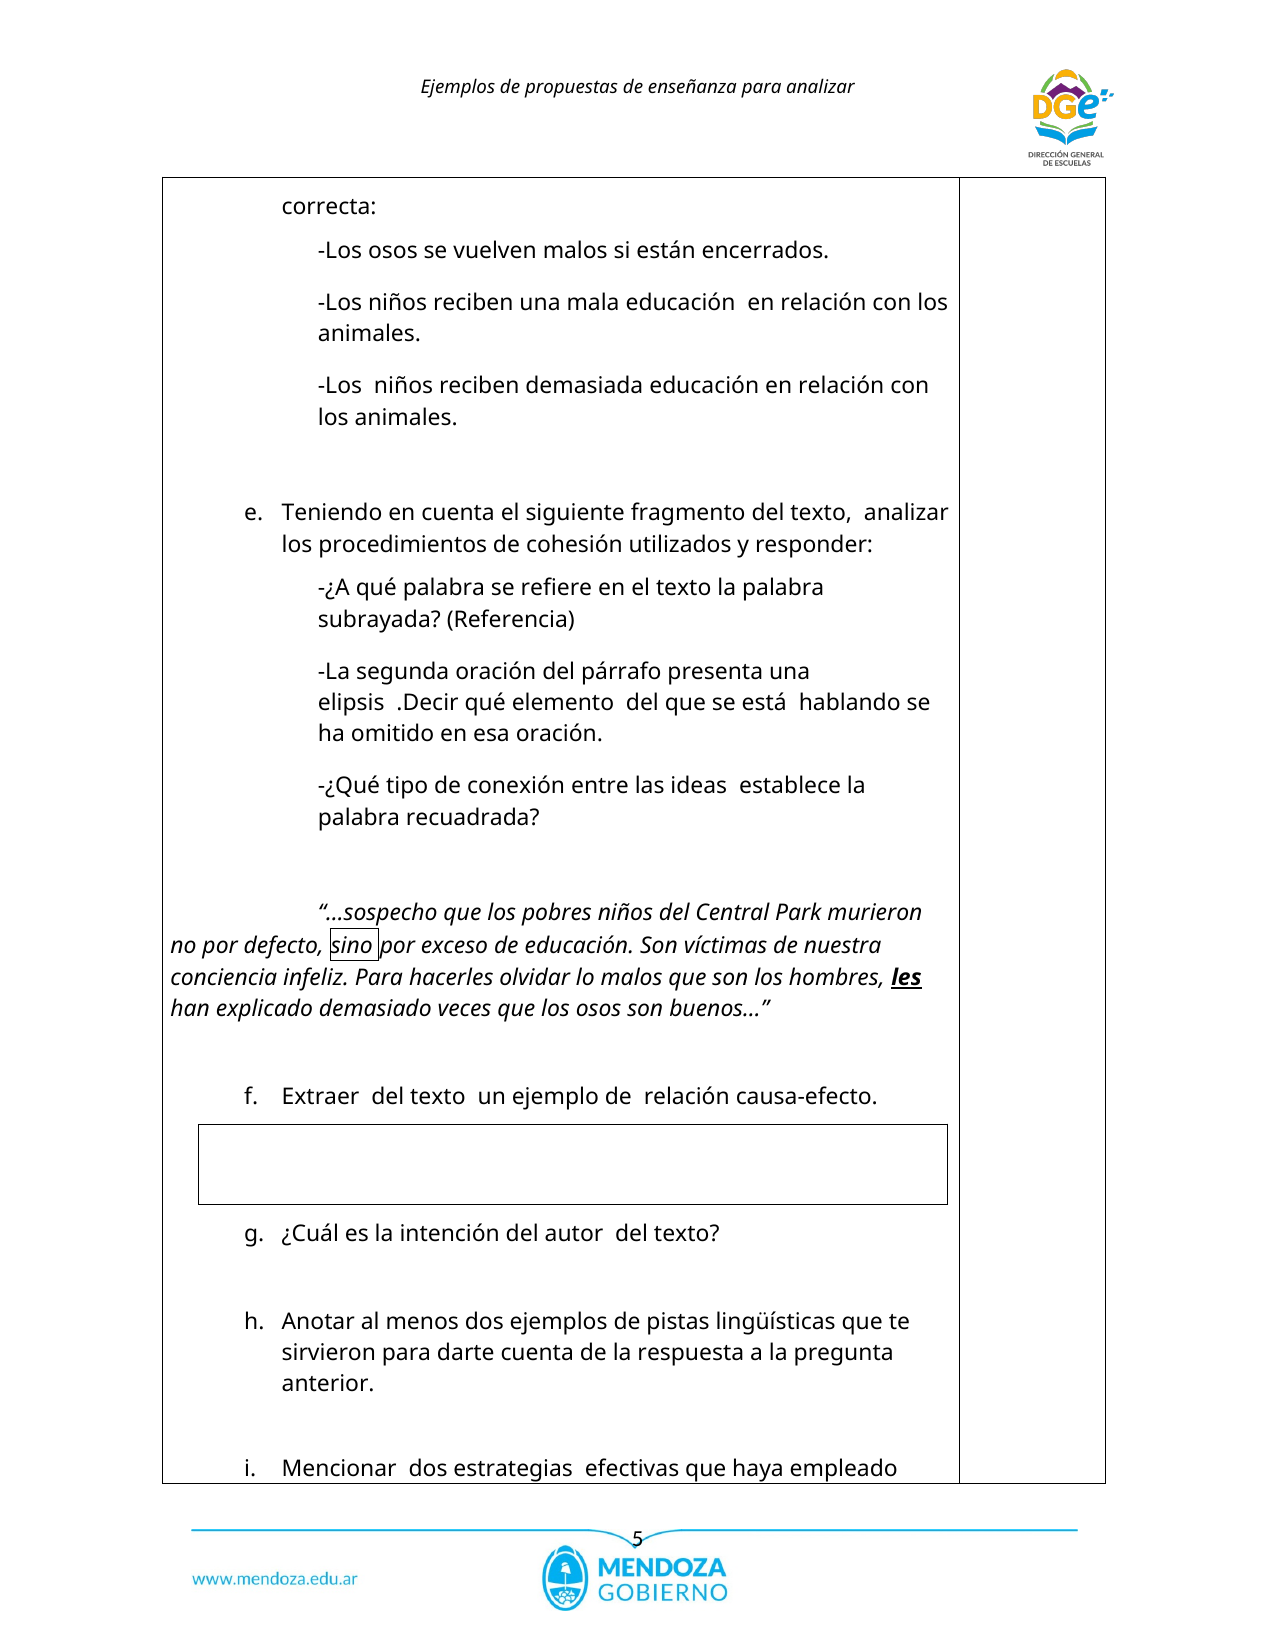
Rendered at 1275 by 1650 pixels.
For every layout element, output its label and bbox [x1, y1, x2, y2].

table_cell [960, 178, 1105, 1483]
picture [191, 1529, 1078, 1611]
picture [1002, 53, 1131, 182]
table_cell [163, 178, 959, 1483]
